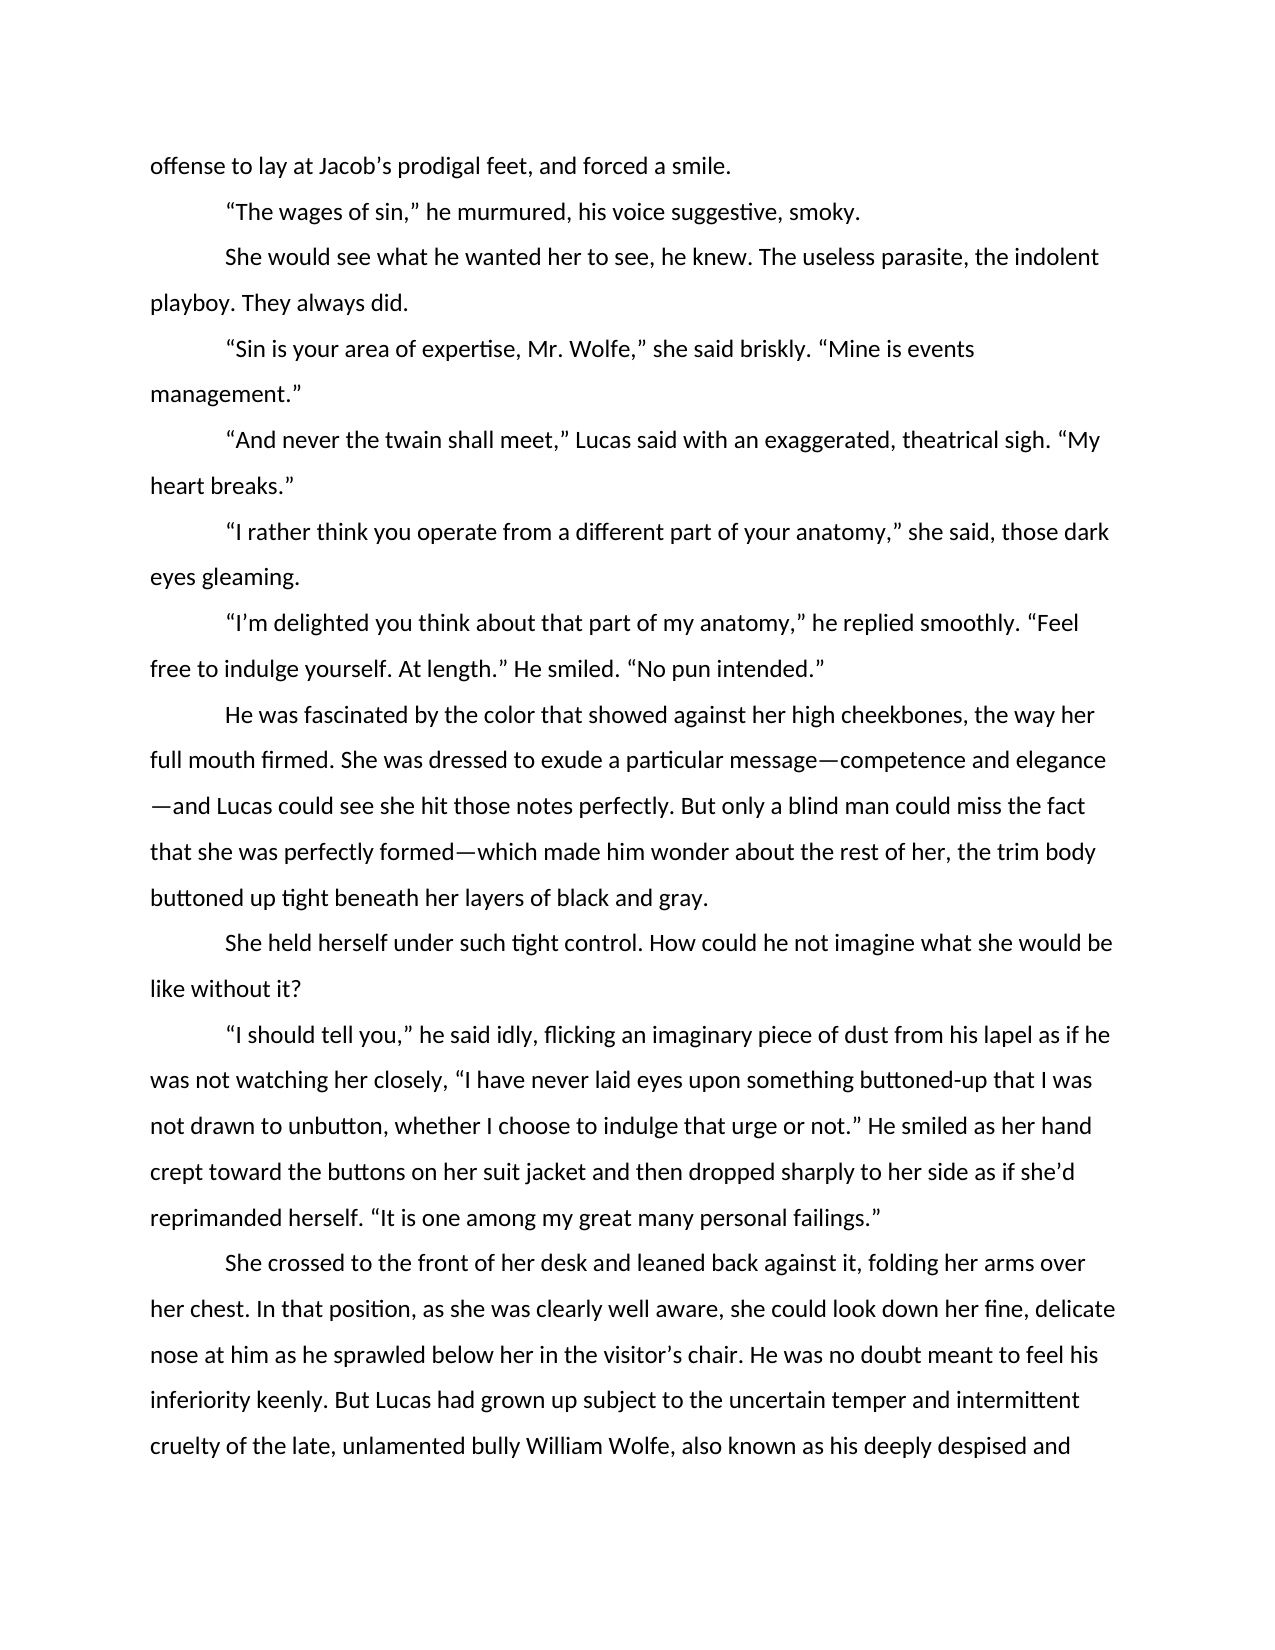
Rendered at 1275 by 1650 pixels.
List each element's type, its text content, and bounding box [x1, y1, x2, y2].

text She would see what he wanted her to see, he knew. The useless parasite, the indolent playboy. They always did. [150, 241, 1125, 318]
text “Sin is your area of expertise, Mr. Wolfe,” she said briskly. “Mine is events management.” [150, 333, 1125, 409]
text “I rather think you operate from a different part of your anatomy,” she said, those dark eyes gleaming. [150, 516, 1125, 592]
text He was fascinated by the color that showed against her high cheekbones, the way her full mouth firmed. She was dressed to exude a particular message—competence and elegance—and Lucas could see she hit those notes perfectly. But only a blind man could miss the fact that she was perfectly formed—which made him wonder about the rest of her, the trim body buttoned up tight beneath her layers of black and gray. [150, 699, 1125, 912]
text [150, 150, 1125, 181]
text “I’m delighted you think about that part of my anatomy,” he replied smoothly. “Feel free to indulge yourself. At length.” He smiled. “No pun intended.” [150, 607, 1125, 683]
text “And never the twain shall meet,” Lucas said with an exaggerated, theatrical sigh. “My heart breaks.” [150, 424, 1125, 501]
text She held herself under such tight control. How could he not imagine what she would be like without it? [150, 927, 1125, 1004]
text “The wages of sin,” he murmured, his voice suggestive, smoky. [150, 196, 1125, 226]
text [150, 1247, 1125, 1461]
text “I should tell you,” he said idly, flicking an imaginary piece of dust from his lapel as if he was not watching her closely, “I have never laid eyes upon something buttoned-up that I was not drawn to unbutton, whether I choose to indulge that urge or not.” He smiled as her hand crept toward the buttons on her suit jacket and then dropped sharply to her side as if she’d reprimanded herself. “It is one among my great many personal failings.” [150, 1019, 1125, 1232]
